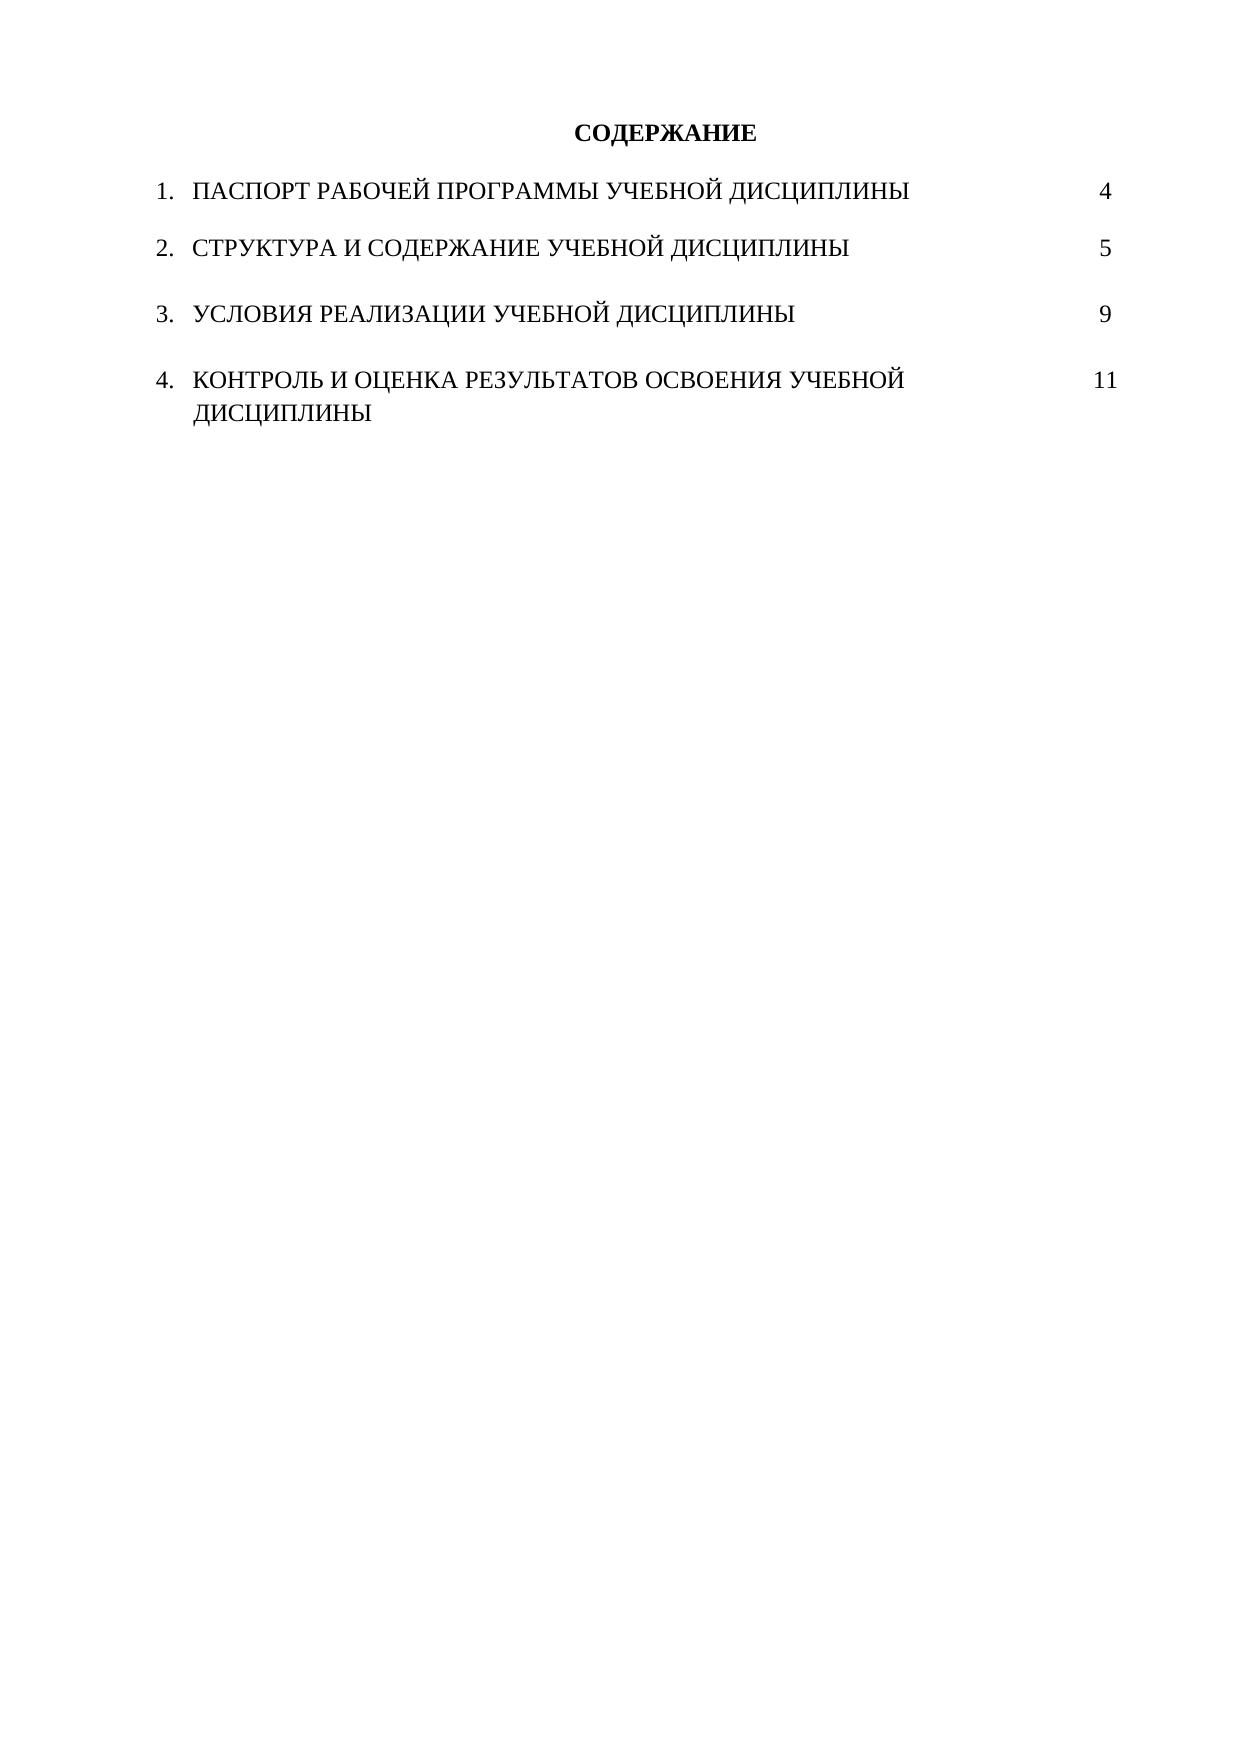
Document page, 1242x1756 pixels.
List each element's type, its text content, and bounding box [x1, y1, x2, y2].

text СОДЕРЖАНИЕ [164, 118, 1166, 147]
table_cell 5 [1036, 233, 1169, 299]
table_cell 9 [1036, 299, 1169, 365]
table_cell 4. КОНТРОЛЬ И ОЦЕНКА РЕЗУЛЬТАТОВ ОСВОЕНИЯ УЧЕБНОЙ ДИСЦИПЛИНЫ [150, 365, 1036, 431]
table_cell 2. СТРУКТУРА И СОДЕРЖАНИЕ УЧЕБНОЙ ДИСЦИПЛИНЫ [150, 233, 1036, 299]
table_cell 3. УСЛОВИЯ РЕАЛИЗАЦИИ УЧЕБНОЙ ДИСЦИПЛИНЫ [150, 299, 1036, 365]
table_cell 11 [1036, 365, 1169, 431]
table_header 1. ПАСПОРТ РАБОЧЕЙ ПРОГРАММЫ УЧЕБНОЙ ДИСЦИПЛИНЫ [150, 176, 1036, 233]
table_header 4 [1036, 176, 1169, 233]
